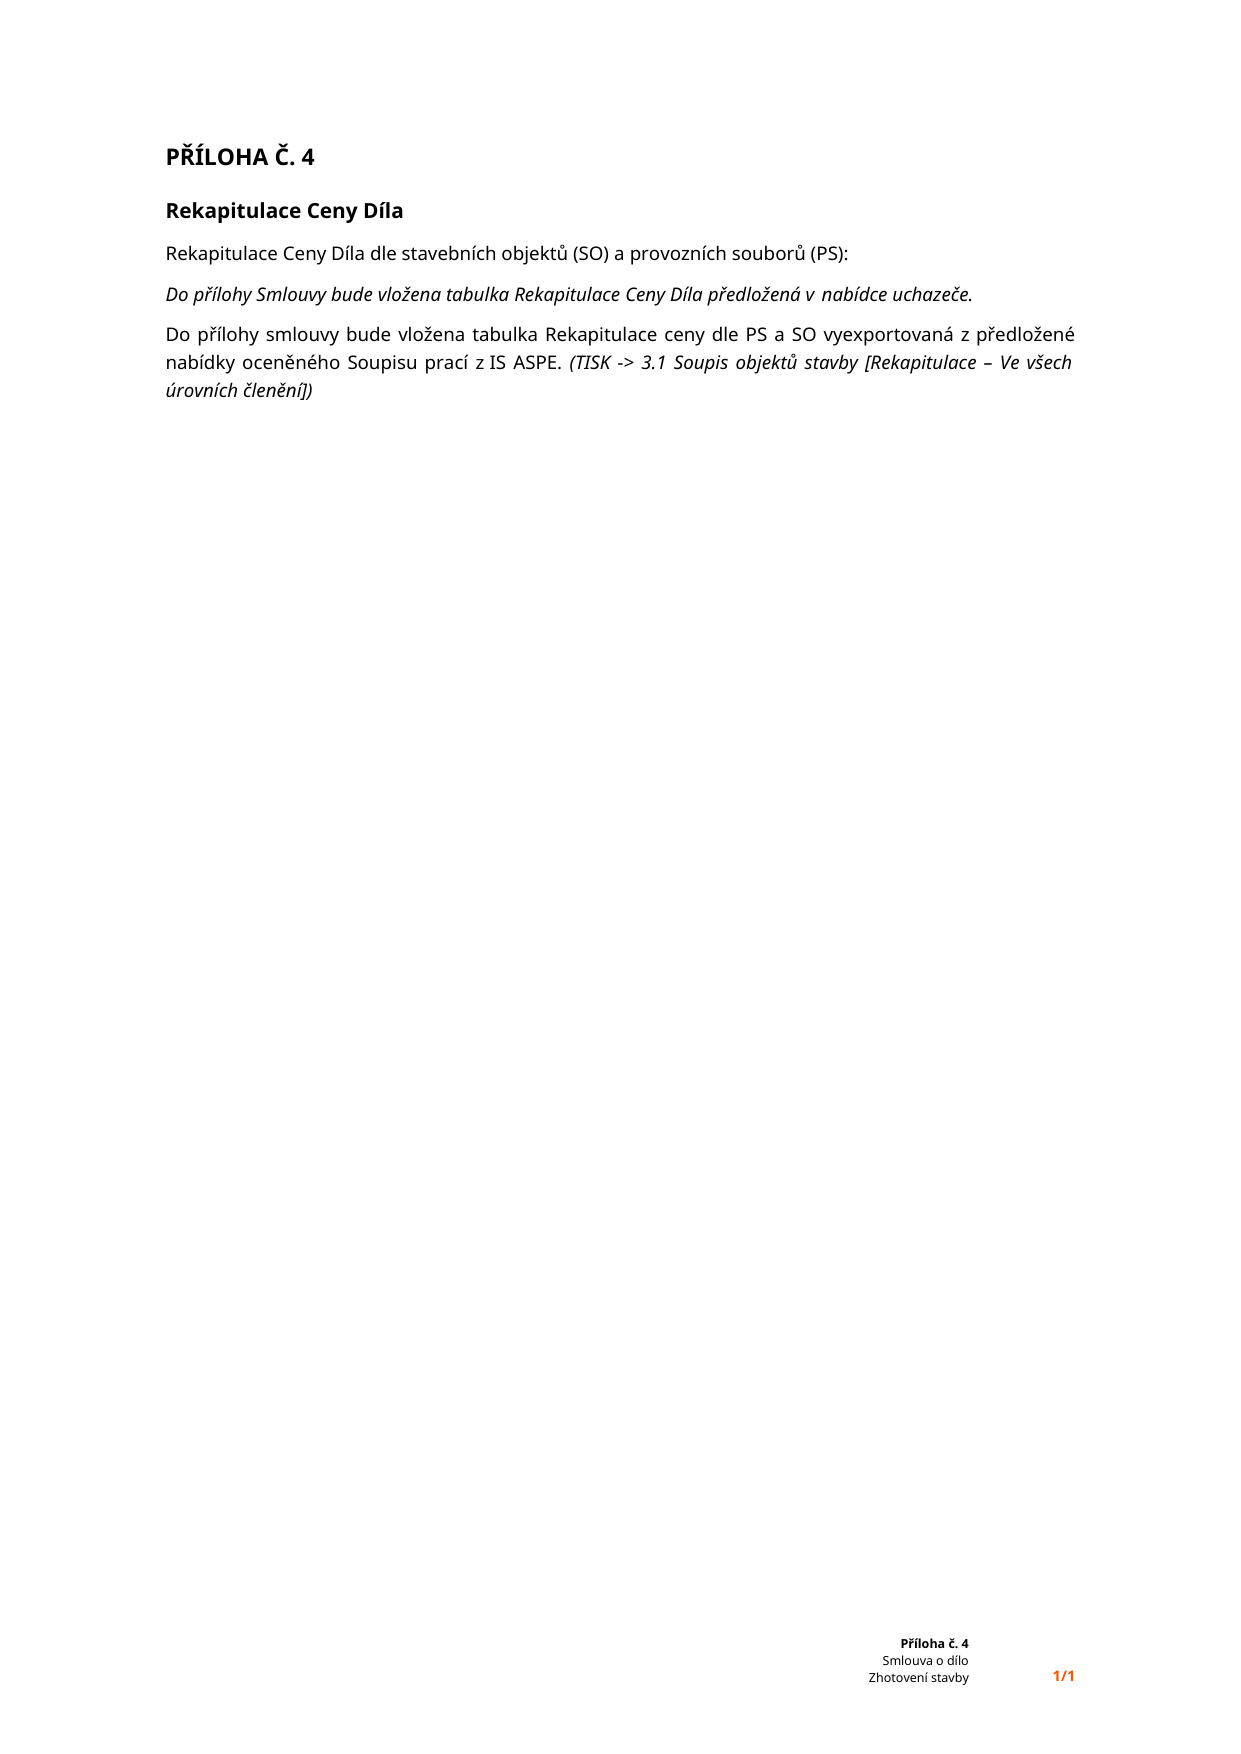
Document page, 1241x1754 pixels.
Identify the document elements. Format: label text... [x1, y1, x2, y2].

text Rekapitulace Ceny Díla dle stavebních objektů (SO) a provozních souborů (PS): [165, 240, 1075, 266]
text Do přílohy smlouvy bude vložena tabulka Rekapitulace ceny dle PS a SO vyexportovaná z předložené nabídky oceněného Soupisu prací z IS ASPE. (TISK -> 3.1 Soupis objektů stavby [Rekapitulace – Ve všech úrovních členění]) [165, 321, 1075, 403]
text Do přílohy Smlouvy bude vložena tabulka Rekapitulace Ceny Díla předložená v nabídce uchazeče. [165, 281, 1075, 306]
text Příloha č. 4 [165, 141, 1075, 173]
text Rekapitulace Ceny Díla [165, 197, 1075, 225]
